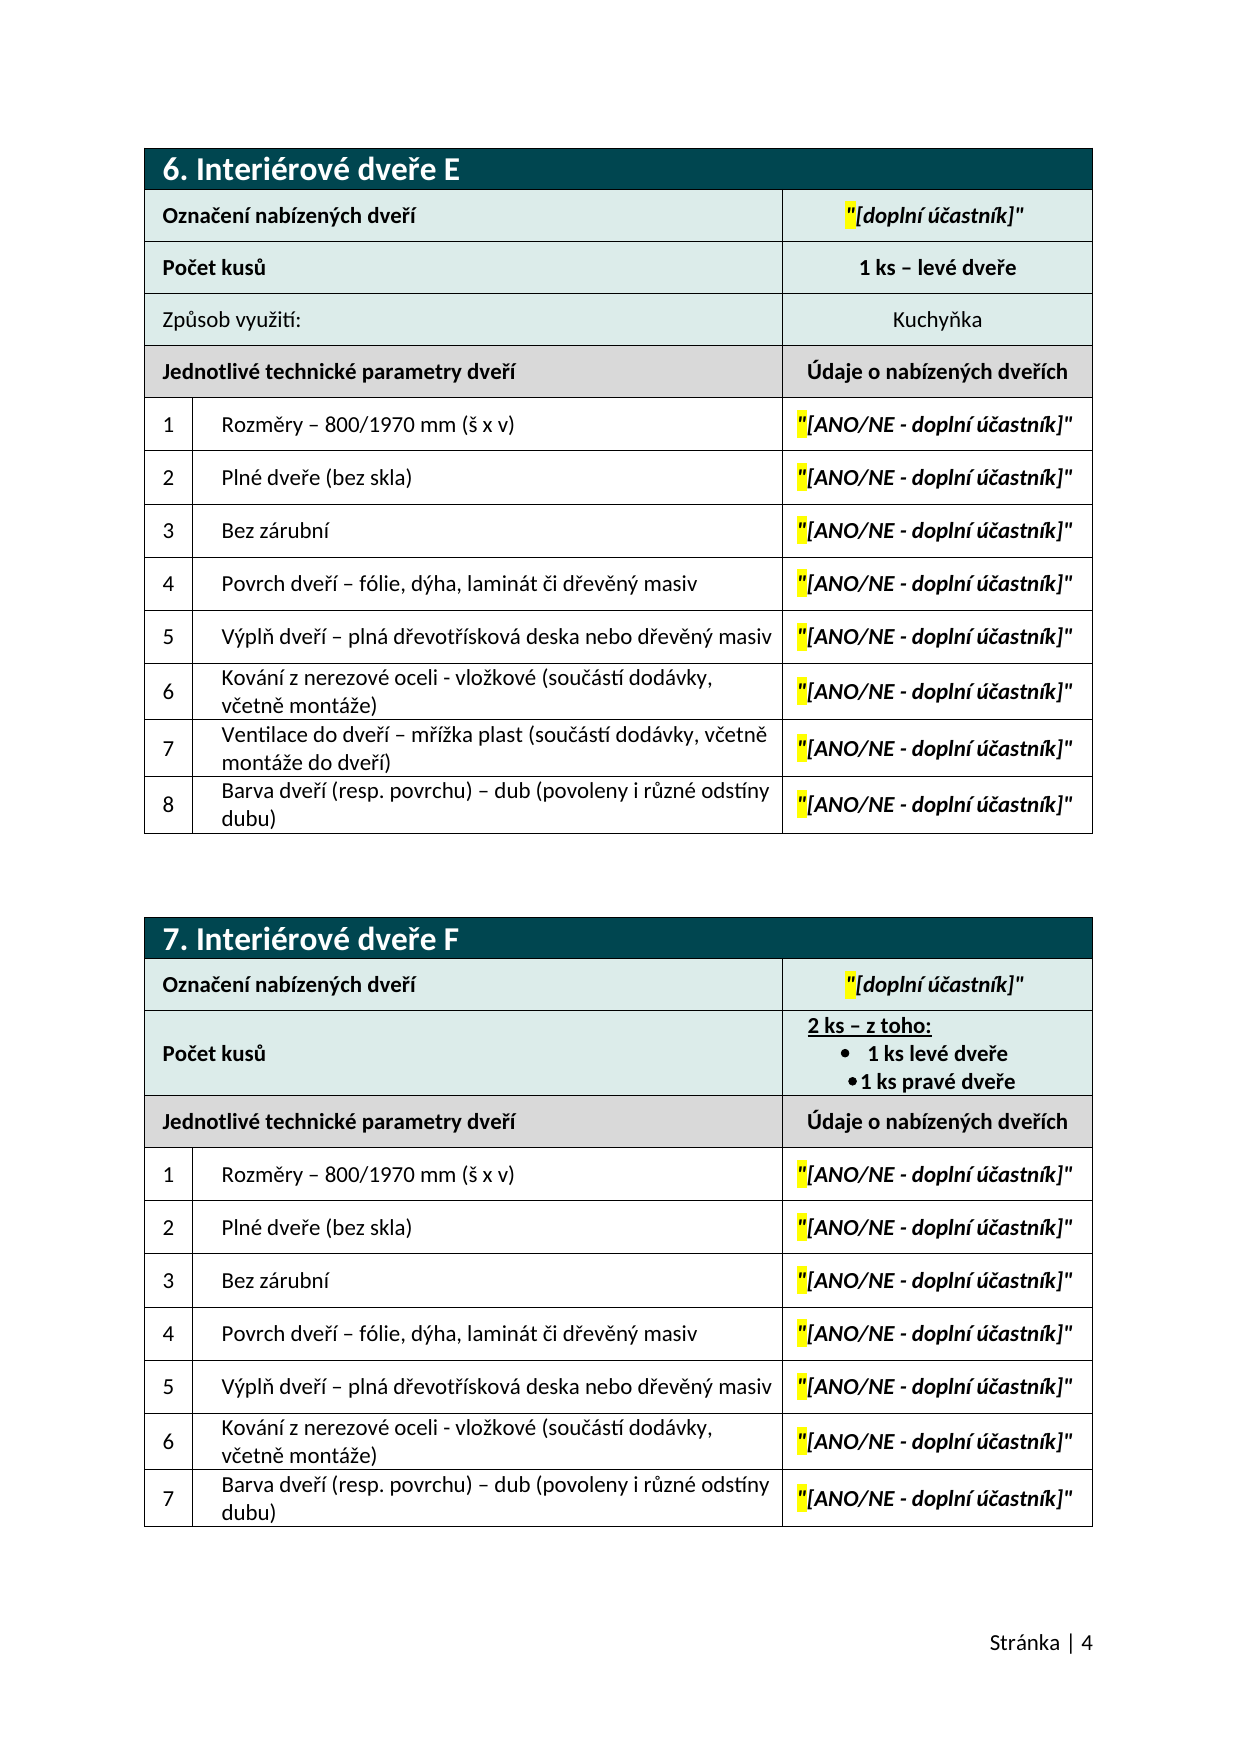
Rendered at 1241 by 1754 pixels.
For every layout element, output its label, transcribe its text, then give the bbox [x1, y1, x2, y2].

table_cell [783, 777, 1092, 832]
table_cell [783, 1361, 1092, 1413]
table_cell Údaje o nabízených dveřích [783, 346, 1092, 397]
table_cell Kuchyňka [783, 294, 1092, 345]
table_cell Počet kusů [145, 1011, 782, 1095]
table_cell Označení nabízených dveří [145, 959, 782, 1010]
table_cell [783, 959, 1092, 1010]
table_cell Údaje o nabízených dveřích [783, 1096, 1092, 1147]
table_cell [783, 1201, 1092, 1253]
table_cell [783, 1414, 1092, 1469]
table_cell [783, 1470, 1092, 1526]
table_cell [783, 1148, 1092, 1200]
table_cell Rozměry – 800/1970 mm (š x v) [193, 1148, 782, 1200]
table_cell Barva dveří (resp. povrchu) – dub (povoleny i různé odstíny dubu) [193, 777, 782, 832]
table_cell 2 [145, 451, 192, 503]
table_cell Kování z nerezové oceli - vložkové (součástí dodávky, včetně montáže) [193, 1414, 782, 1469]
table_cell 3 [145, 505, 192, 557]
table_cell Jednotlivé technické parametry dveří [145, 346, 782, 397]
table_cell 7 [145, 720, 192, 776]
table_cell 1 [145, 1148, 192, 1200]
table_cell Jednotlivé technické parametry dveří [145, 1096, 782, 1147]
table_cell Rozměry – 800/1970 mm (š x v) [193, 398, 782, 450]
table_cell Ventilace do dveří – mřížka plast (součástí dodávky, včetně montáže do dveří) [193, 720, 782, 776]
table_cell [783, 1254, 1092, 1306]
table_cell 5 [145, 611, 192, 663]
table_cell Plné dveře (bez skla) [193, 451, 782, 503]
table_cell 3 [145, 1254, 192, 1306]
table_cell 5 [145, 1361, 192, 1413]
table_cell [783, 190, 1092, 241]
table_cell 2 [145, 1201, 192, 1253]
table_cell 1 ks – levé dveře [783, 242, 1092, 293]
table_cell Způsob využití: [145, 294, 782, 345]
table_header 6. Interiérové dveře E [145, 149, 1092, 189]
table_cell 1 [145, 398, 192, 450]
table_cell [783, 611, 1092, 663]
table_cell 2 ks – z toho: 1 ks levé dveře 1 ks pravé dveře [783, 1011, 1092, 1095]
table_cell [783, 1308, 1092, 1359]
table_cell Povrch dveří – fólie, dýha, laminát či dřevěný masiv [193, 558, 782, 610]
table_cell [783, 558, 1092, 610]
table_cell Bez zárubní [193, 505, 782, 557]
table_cell [783, 720, 1092, 776]
table_cell Výplň dveří – plná dřevotřísková deska nebo dřevěný masiv [193, 1361, 782, 1413]
table_cell 6 [145, 1414, 192, 1469]
table_cell 6 [145, 664, 192, 719]
table_cell Barva dveří (resp. povrchu) – dub (povoleny i různé odstíny dubu) [193, 1470, 782, 1526]
table_cell Označení nabízených dveří [145, 190, 782, 241]
table_cell Výplň dveří – plná dřevotřísková deska nebo dřevěný masiv [193, 611, 782, 663]
table_cell [783, 505, 1092, 557]
table_cell 8 [145, 777, 192, 832]
table_cell 4 [145, 558, 192, 610]
table_cell [783, 398, 1092, 450]
table_cell Kování z nerezové oceli - vložkové (součástí dodávky, včetně montáže) [193, 664, 782, 719]
table_cell [783, 451, 1092, 503]
table_cell 4 [145, 1308, 192, 1359]
table_cell 7 [145, 1470, 192, 1526]
table_cell Plné dveře (bez skla) [193, 1201, 782, 1253]
table_cell [783, 664, 1092, 719]
table_header 7. Interiérové dveře F [145, 918, 1092, 958]
table_cell Bez zárubní [193, 1254, 782, 1306]
table_cell Počet kusů [145, 242, 782, 293]
table_cell Povrch dveří – fólie, dýha, laminát či dřevěný masiv [193, 1308, 782, 1359]
